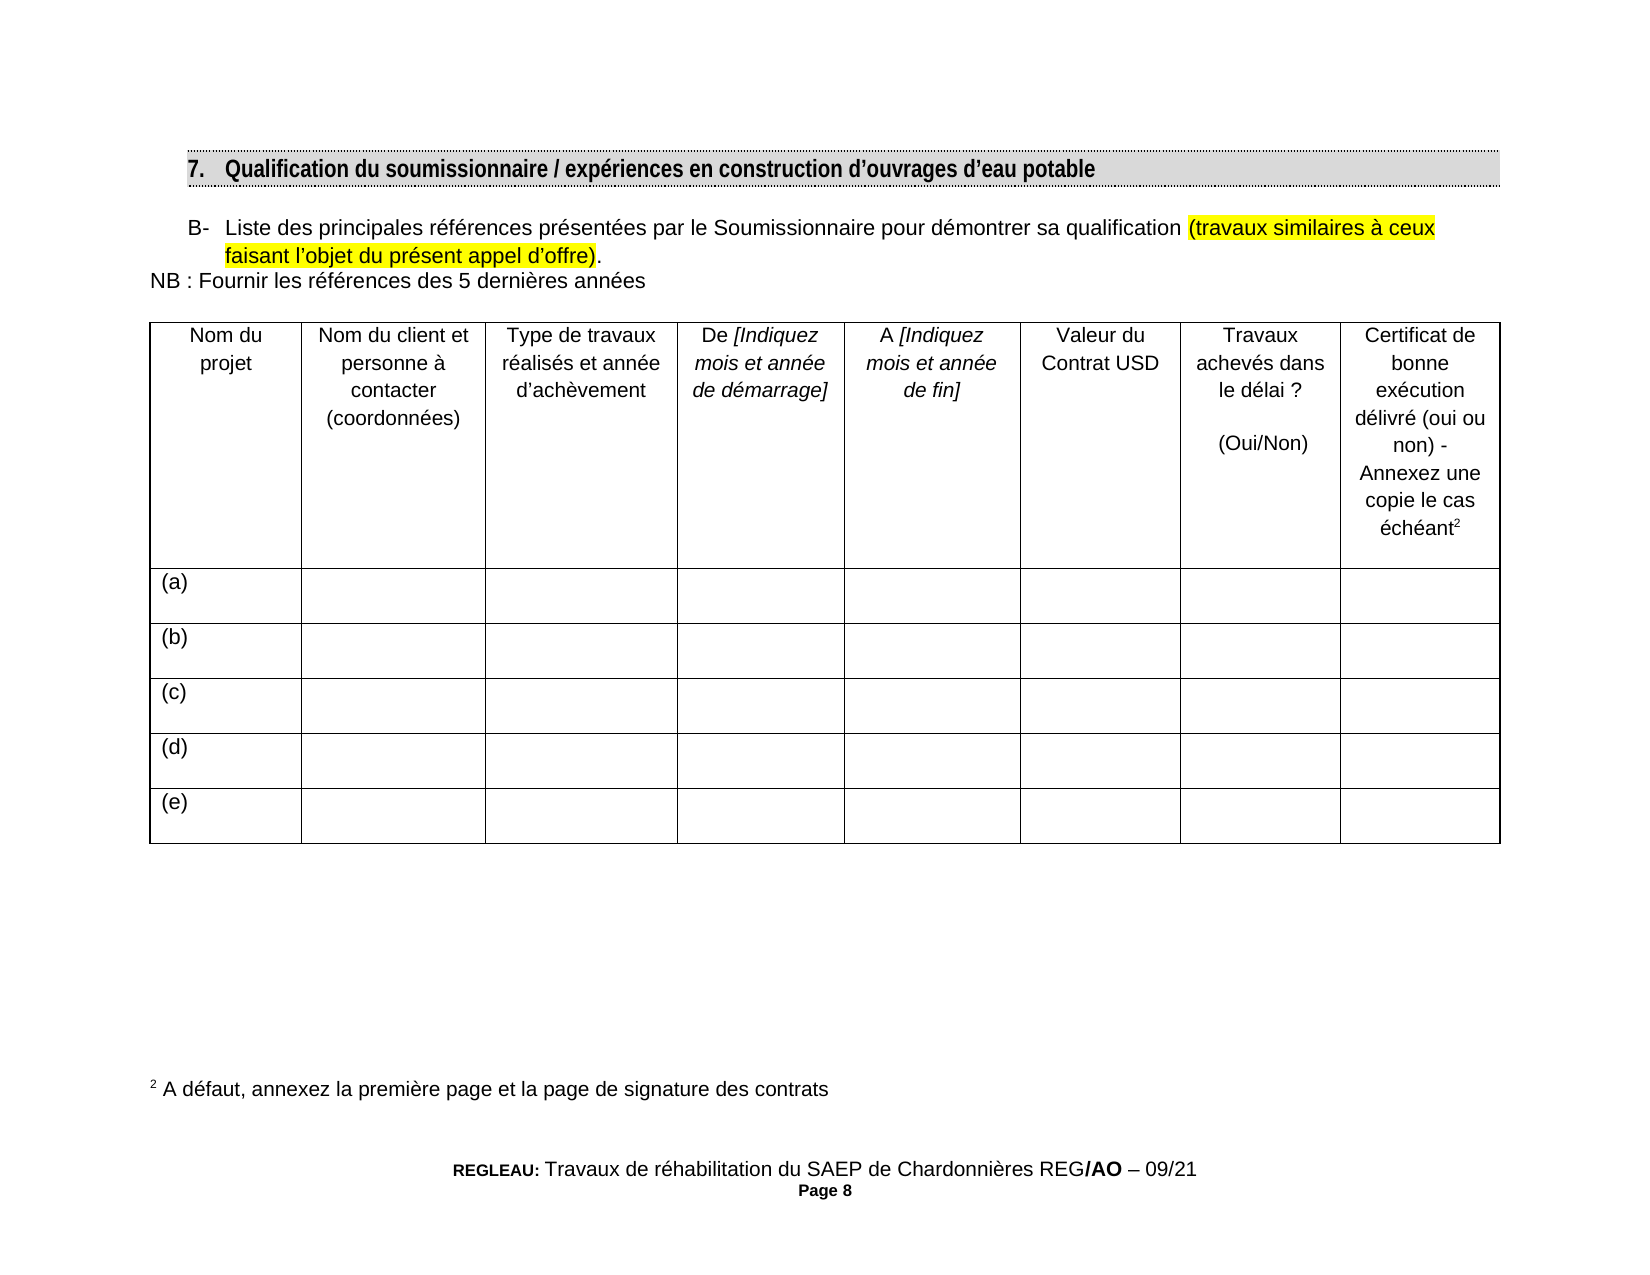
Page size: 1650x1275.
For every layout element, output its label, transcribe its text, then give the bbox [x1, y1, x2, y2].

table_cell [486, 734, 677, 788]
table_header Certificat de bonne exécution délivré (oui ou non) - Annexez une copie le cas échéant [1341, 323, 1499, 568]
table_cell [1181, 569, 1340, 623]
table_header Nom du projet [151, 323, 301, 568]
table_cell [845, 734, 1020, 788]
subtitle Qualification du soumissionnaire / expériences en construction d’ouvrages d’eau potable [187, 150, 1500, 187]
table_cell [302, 734, 485, 788]
table_cell [1021, 734, 1180, 788]
table_cell [678, 734, 844, 788]
text NB : Fournir les références des 5 dernières années [150, 268, 1500, 293]
table_cell [302, 624, 485, 678]
table_cell [1021, 789, 1180, 843]
table_header Type de travaux réalisés et année d’achèvement [486, 323, 677, 568]
table_cell (e) [151, 789, 301, 843]
table_header De [Indiquez mois et année de démarrage] [678, 323, 844, 568]
table_cell (b) [151, 624, 301, 678]
table_cell (a) [151, 569, 301, 623]
table_cell [1341, 569, 1499, 623]
table_header Valeur du Contrat USD [1021, 323, 1180, 568]
table_cell [845, 789, 1020, 843]
table_cell [1341, 624, 1499, 678]
table_cell [678, 679, 844, 733]
table_cell [678, 569, 844, 623]
table_cell [678, 789, 844, 843]
table_cell [1341, 789, 1499, 843]
list Liste des principales références présentées par le Soumissionnaire pour démontrer sa qualification (travaux similaires à ceux faisant l’objet du présent appel d’offre). [187, 212, 1500, 268]
table_cell [1181, 679, 1340, 733]
table_cell [302, 679, 485, 733]
table_cell [486, 679, 677, 733]
table_cell [1181, 734, 1340, 788]
table_header A [Indiquez mois et année de fin] [845, 323, 1020, 568]
table_cell [845, 624, 1020, 678]
table_cell [1021, 624, 1180, 678]
table_cell (c) [151, 679, 301, 733]
table_cell [486, 789, 677, 843]
table_cell [302, 789, 485, 843]
table_cell [486, 624, 677, 678]
table_cell [1181, 789, 1340, 843]
table_cell [1021, 569, 1180, 623]
table_cell (d) [151, 734, 301, 788]
table_cell [1341, 734, 1499, 788]
table_cell [1341, 679, 1499, 733]
table_cell [678, 624, 844, 678]
table_cell [486, 569, 677, 623]
table_cell [845, 679, 1020, 733]
table_cell [1021, 679, 1180, 733]
table_cell [845, 569, 1020, 623]
table_header Nom du client et personne à contacter (coordonnées) [302, 323, 485, 568]
table_cell [1181, 624, 1340, 678]
table_header Travaux achevés dans le délai ? (Oui/Non) [1181, 323, 1340, 568]
table_cell [302, 569, 485, 623]
